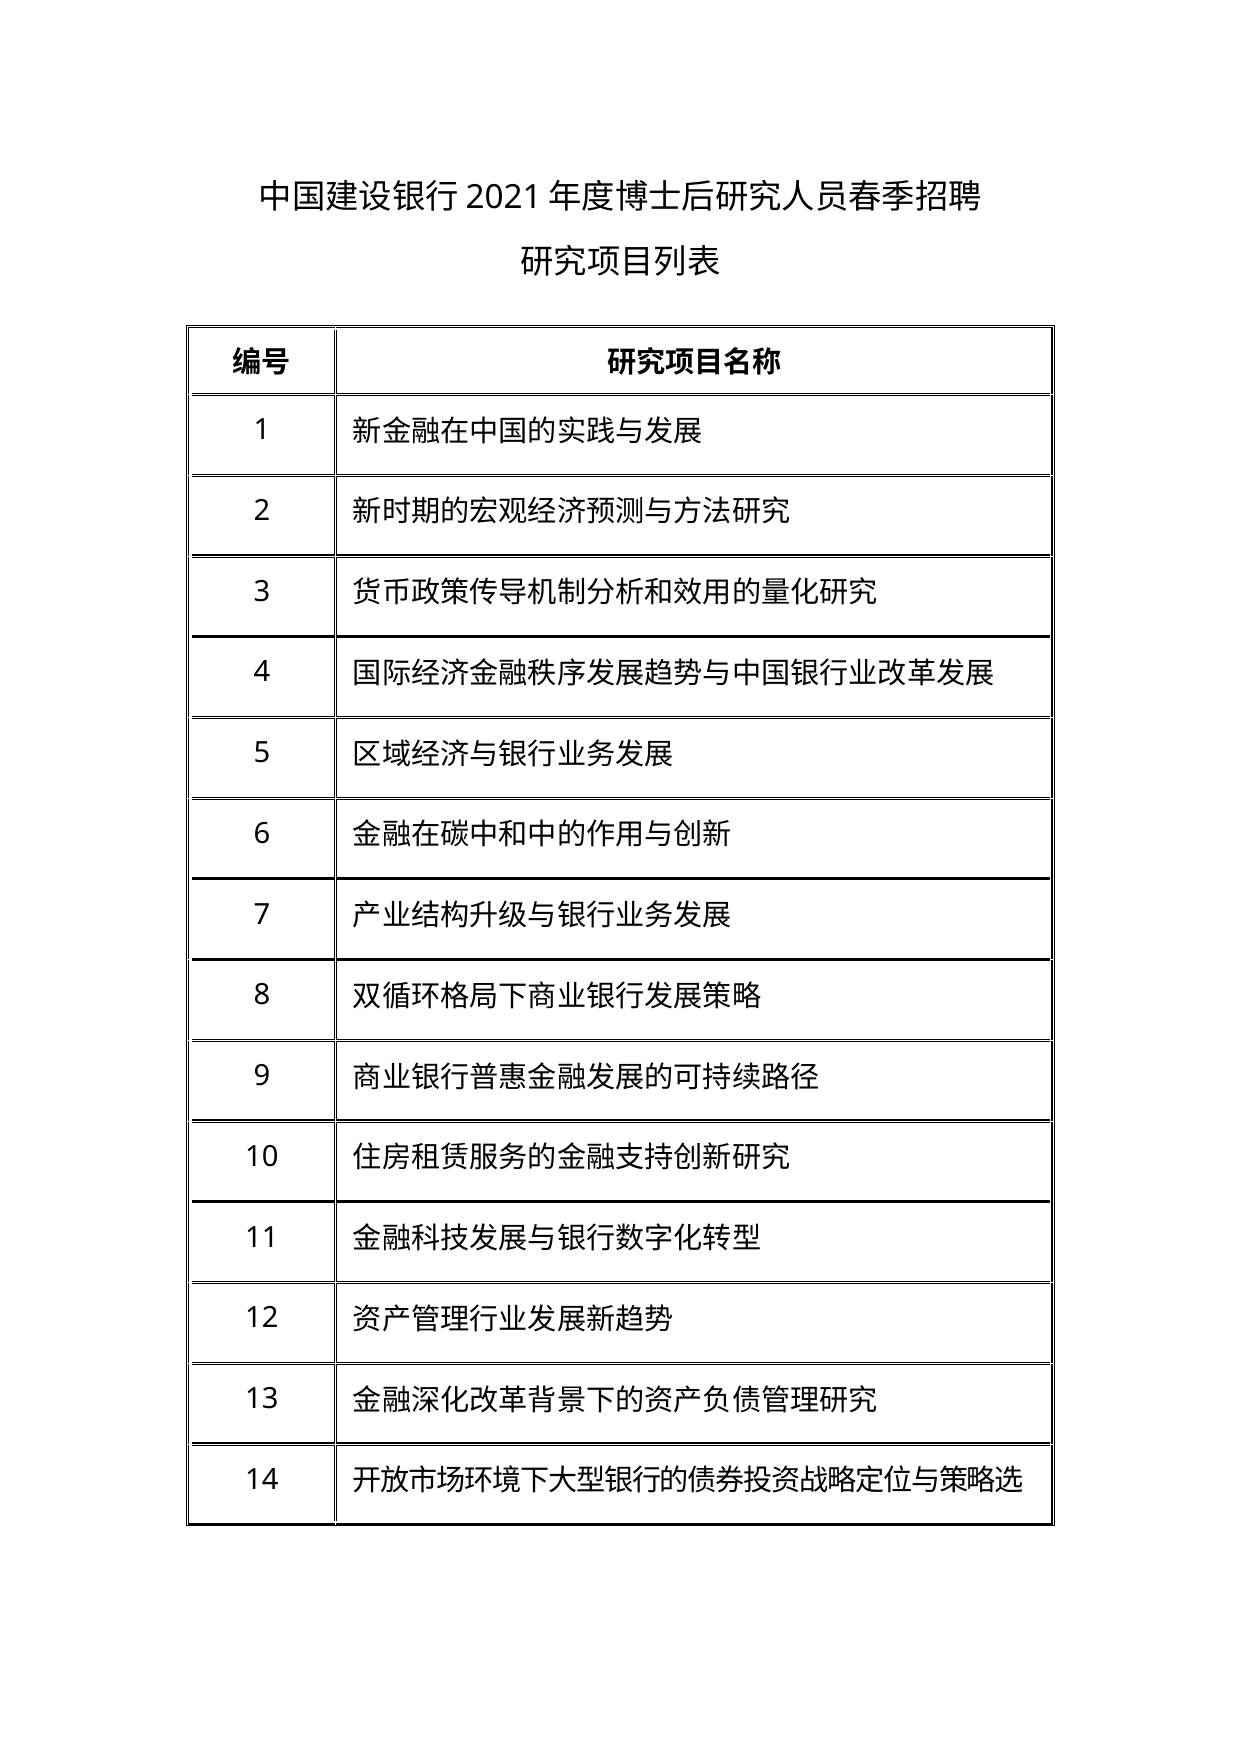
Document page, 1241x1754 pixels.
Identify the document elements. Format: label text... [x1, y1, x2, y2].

table_cell 产业结构升级与银行业务发展 [337, 877, 1051, 958]
table_cell 商业银行普惠金融发展的可持续路径 [337, 1039, 1052, 1119]
table_cell 5 [188, 716, 336, 796]
table_cell 货币政策传导机制分析和效用的量化研究 [337, 554, 1052, 635]
text 中国建设银行2021年度博士后研究人员春季招聘 [187, 162, 1053, 227]
table_cell 14 [189, 1442, 336, 1523]
table_cell 资产管理行业发展新趋势 [336, 1281, 1053, 1361]
table_cell 区域经济与银行业务发展 [336, 716, 1053, 796]
table_cell 双循环格局下商业银行发展策略 [337, 958, 1053, 1038]
table_cell 新时期的宏观经济预测与方法研究 [337, 474, 1052, 554]
table_header 编号 [189, 328, 336, 393]
table_cell 国际经济金融秩序发展趋势与中国银行业改革发展 [337, 635, 1051, 716]
table_cell 13 [189, 1361, 334, 1442]
table_cell 3 [189, 554, 334, 635]
table_cell 1 [188, 393, 336, 473]
table_cell 金融科技发展与银行数字化转型 [337, 1200, 1051, 1281]
table_cell 4 [189, 635, 334, 716]
table_header 研究项目名称 [336, 328, 1051, 393]
table_cell 6 [189, 796, 334, 877]
table_cell 12 [188, 1281, 336, 1361]
table_cell 住房租赁服务的金融支持创新研究 [337, 1119, 1052, 1200]
table_cell 新金融在中国的实践与发展 [336, 393, 1053, 473]
table_cell 11 [189, 1200, 334, 1281]
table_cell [336, 1442, 1052, 1523]
table_cell 7 [189, 877, 334, 958]
table_cell 金融深化改革背景下的资产负债管理研究 [337, 1361, 1052, 1442]
table_cell 8 [188, 958, 334, 1038]
table_cell 2 [189, 474, 334, 554]
table_cell 10 [189, 1119, 334, 1200]
text 研究项目列表 [187, 227, 1053, 292]
table_cell 9 [189, 1039, 334, 1119]
table_cell 金融在碳中和中的作用与创新 [337, 796, 1052, 877]
